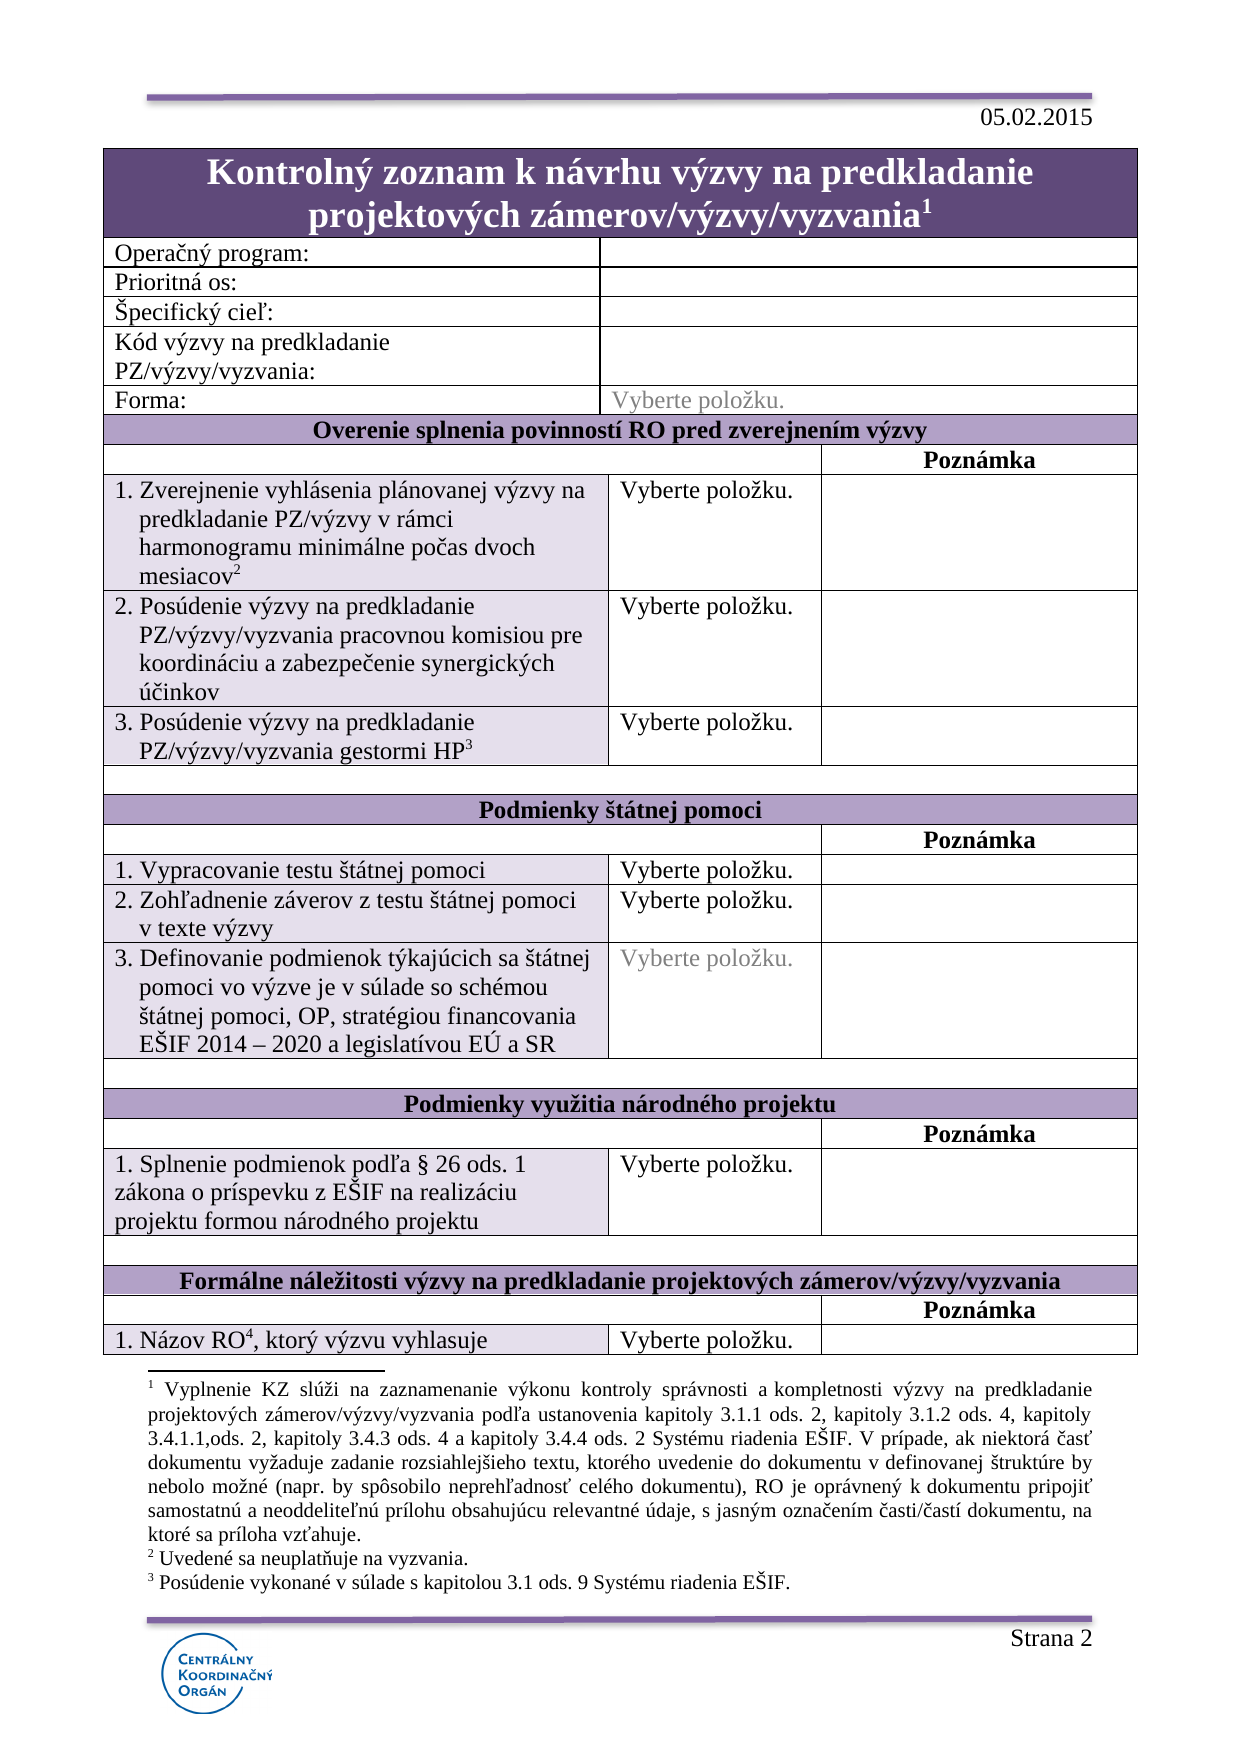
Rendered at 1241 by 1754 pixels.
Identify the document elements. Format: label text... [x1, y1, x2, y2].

table_cell [104, 445, 821, 474]
table_cell Špecifický cieľ: [104, 297, 599, 326]
table_cell [601, 268, 1137, 296]
table_cell [601, 238, 1137, 266]
table_cell [104, 1296, 821, 1324]
table_cell Forma: [104, 386, 599, 414]
table_cell Kód výzvy na predkladanie PZ/výzvy/vyzvania: [104, 327, 599, 384]
table_cell [822, 1149, 1137, 1235]
table_cell [104, 1236, 1137, 1265]
table_cell [822, 707, 1137, 764]
table_cell [601, 386, 1137, 414]
table_cell 3. Definovanie podmienok týkajúcich sa štátnej pomoci vo výzve je v súlade so schémou štátnej pomoci, OP, stratégiou financovania EŠIF 2014 – 2020 a legislatívou EÚ a SR [104, 943, 608, 1058]
table_cell Poznámka [822, 445, 1137, 474]
table_cell [601, 297, 1137, 326]
table_cell [822, 885, 1137, 942]
table_cell [104, 1119, 821, 1148]
table_cell [104, 1059, 1137, 1088]
table_cell Poznámka [822, 825, 1137, 854]
table_cell [601, 327, 1137, 384]
table_cell [609, 943, 821, 1058]
table_cell Operačný program: [104, 238, 599, 266]
table_cell [822, 855, 1137, 884]
table_cell 1. Splnenie podmienok podľa § 26 ods. 1 zákona o príspevku z EŠIF na realizáciu projektu formou národného projektu [104, 1149, 608, 1235]
table_cell 2. Zohľadnenie záverov z testu štátnej pomoci v texte výzvy [104, 885, 608, 942]
table_cell [104, 766, 1137, 794]
table_cell 1. Názov RO, ktorý výzvu vyhlasuje [104, 1325, 608, 1354]
table_cell Poznámka [822, 1119, 1137, 1148]
table_cell [822, 475, 1137, 590]
table_cell [104, 825, 821, 854]
table_cell [822, 591, 1137, 706]
table_cell Formálne náležitosti výzvy na predkladanie projektových zámerov/výzvy/vyzvania [104, 1266, 1137, 1294]
table_cell 2. Posúdenie výzvy na predkladanie PZ/výzvy/vyzvania pracovnou komisiou pre koordináciu a zabezpečenie synergických účinkov [104, 591, 608, 706]
picture [159, 1631, 272, 1713]
table_cell [822, 1325, 1137, 1354]
table_cell Overenie splnenia povinností RO pred zverejnením výzvy [104, 415, 1137, 444]
table_cell Poznámka [822, 1296, 1137, 1324]
table_cell 3. Posúdenie výzvy na predkladanie PZ/výzvy/vyzvania gestormi HP [104, 707, 608, 764]
table_cell Podmienky štátnej pomoci [104, 795, 1137, 824]
table_cell Prioritná os: [104, 268, 599, 296]
table_cell 1. Zverejnenie vyhlásenia plánovanej výzvy na predkladanie PZ/výzvy v rámci harmonogramu minimálne počas dvoch mesiacov [104, 475, 608, 590]
table_cell 1. Vypracovanie testu štátnej pomoci [104, 855, 608, 884]
table_cell [822, 943, 1137, 1058]
table_header Kontrolný zoznam k návrhu výzvy na predkladanie projektových zámerov/výzvy/vyzvania [104, 149, 1137, 237]
table_cell Podmienky využitia národného projektu [104, 1089, 1137, 1118]
